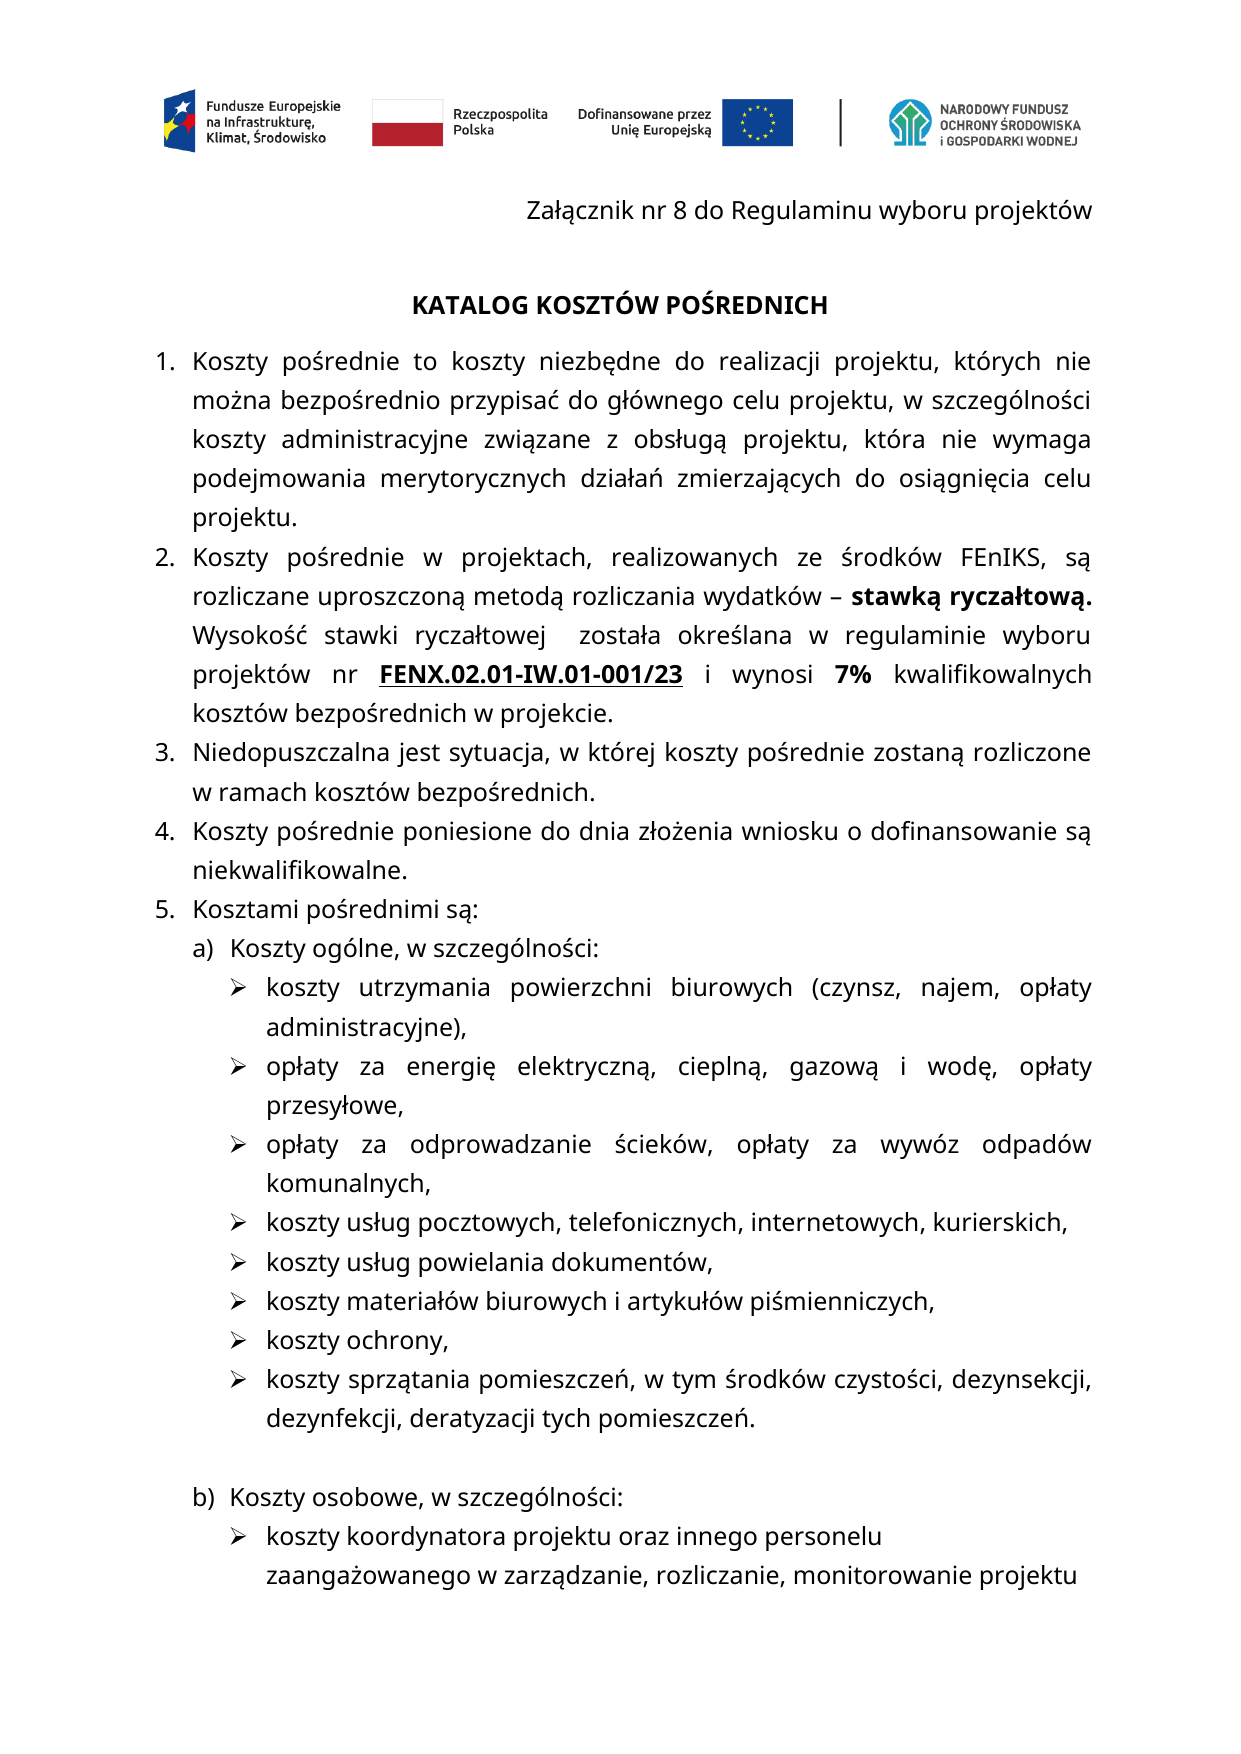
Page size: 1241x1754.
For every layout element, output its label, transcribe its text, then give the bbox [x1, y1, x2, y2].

list koszty utrzymania powierzchni biurowych (czynsz, najem, opłaty administracyjne), [228, 970, 1093, 1043]
list Koszty osobowe, w szczególności: [192, 1479, 1093, 1513]
list Niedopuszczalna jest sytuacja, w której koszty pośrednie zostaną rozliczone w ramach kosztów bezpośrednich. [154, 735, 1093, 808]
list koszty sprzątania pomieszczeń, w tym środków czystości, dezynsekcji, dezynfekcji, deratyzacji tych pomieszczeń. [228, 1362, 1093, 1435]
list koszty usług pocztowych, telefonicznych, internetowych, kurierskich, [228, 1205, 1093, 1239]
list Kosztami pośrednimi są: [154, 892, 1093, 926]
text KATALOG KOSZTÓW POŚREDNICH [148, 287, 1093, 322]
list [228, 1518, 1093, 1592]
list Koszty ogólne, w szczególności: [192, 931, 1093, 965]
list koszty ochrony, [228, 1322, 1093, 1357]
list opłaty za energię elektryczną, cieplną, gazową i wodę, opłaty przesyłowe, [228, 1048, 1093, 1122]
list koszty materiałów biurowych i artykułów piśmienniczych, [228, 1283, 1093, 1317]
subtitle Załącznik nr 8 do Regulaminu wyboru projektów [148, 192, 1093, 227]
list koszty usług powielania dokumentów, [228, 1244, 1093, 1278]
list opłaty za odprowadzanie ścieków, opłaty za wywóz odpadów komunalnych, [228, 1127, 1093, 1200]
list Koszty pośrednie poniesione do dnia złożenia wniosku o dofinansowanie są niekwalifikowalne. [154, 813, 1093, 887]
list Koszty pośrednie w projektach, realizowanych ze środków FEnIKS, są rozliczane uproszczoną metodą rozliczania wydatków – stawką ryczałtową. Wysokość stawki ryczałtowej została określana w regulaminie wyboru projektów nr FENX.02.01-IW.01-001/23 i wynosi 7% kwalifikowalnych kosztów bezpośrednich w projekcie. [154, 539, 1093, 730]
picture [147, 73, 1093, 168]
list Koszty pośrednie to koszty niezbędne do realizacji projektu, których nie można bezpośrednio przypisać do głównego celu projektu, w szczególności koszty administracyjne związane z obsługą projektu, która nie wymaga podejmowania merytorycznych działań zmierzających do osiągnięcia celu projektu. [155, 343, 1093, 534]
